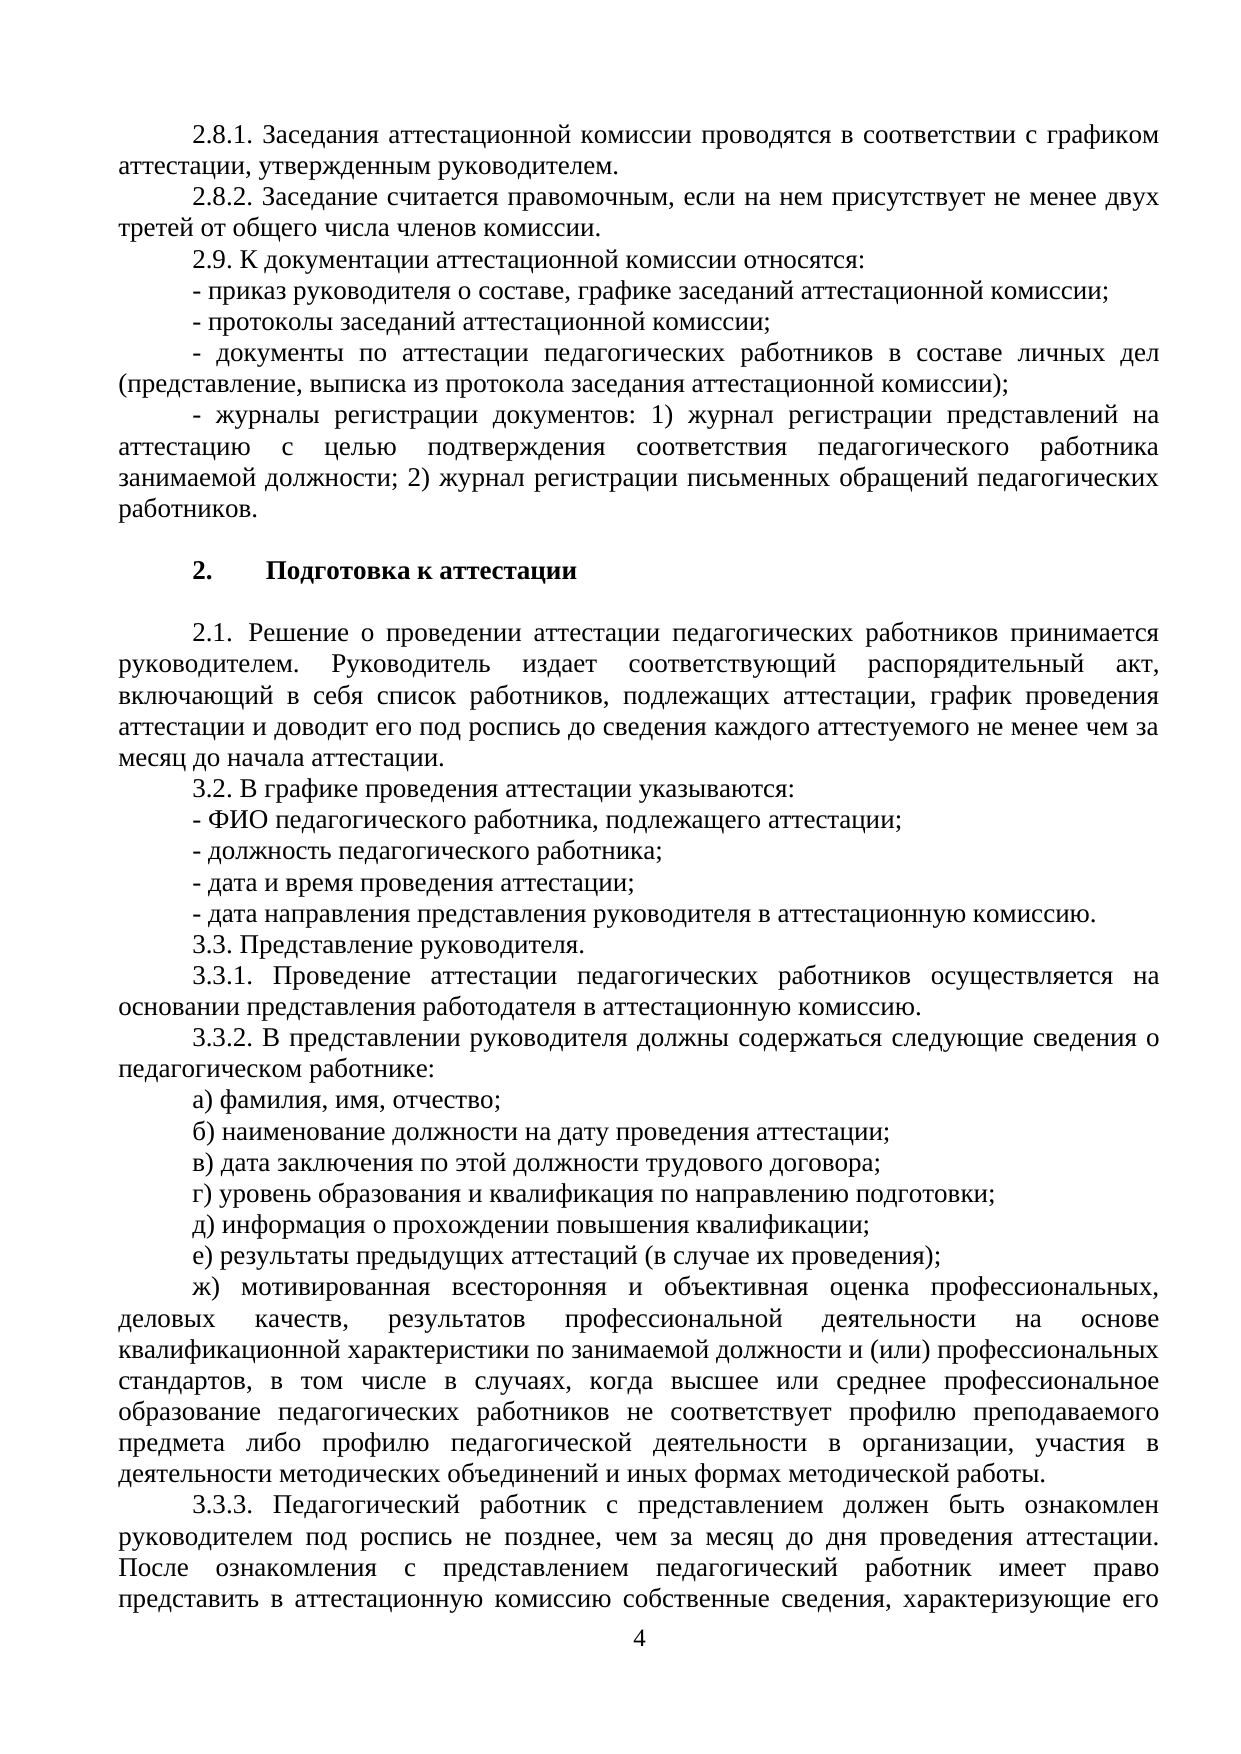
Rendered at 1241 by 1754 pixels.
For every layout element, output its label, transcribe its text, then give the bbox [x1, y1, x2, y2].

list Подготовка к аттестации [118, 554, 1161, 585]
list Решение о проведении аттестации педагогических работников принимается руководителем. Руководитель издает соответствующий распорядительный акт, включающий в себя список работников, подлежащих аттестации, график проведения аттестации и доводит его под роспись до сведения каждого аттестуемого не менее чем за месяц до начала аттестации. [118, 616, 1161, 772]
text - документы по аттестации педагогических работников в составе личных дел (представление, выписка из протокола заседания аттестационной комиссии); [118, 336, 1161, 398]
text 3.2. В графике проведения аттестации указываются: [118, 772, 1161, 803]
text - дата направления представления руководителя в аттестационную комиссию. [118, 897, 1161, 928]
text а) фамилия, имя, отчество; [118, 1084, 1161, 1115]
text б) наименование должности на дату проведения аттестации; [118, 1115, 1161, 1146]
text 2.8.1. Заседания аттестационной комиссии проводятся в соответствии с графиком аттестации, утвержденным руководителем. [118, 118, 1161, 180]
text 2.9. К документации аттестационной комиссии относятся: [118, 243, 1161, 274]
text г) уровень образования и квалификация по направлению подготовки; [118, 1177, 1161, 1208]
text - дата и время проведения аттестации; [118, 866, 1161, 897]
text - приказ руководителя о составе, графике заседаний аттестационной комиссии; [118, 274, 1161, 305]
text ж) мотивированная всесторонняя и объективная оценка профессиональных, деловых качеств, результатов профессиональной деятельности на основе квалификационной характеристики по занимаемой должности и (или) профессиональных стандартов, в том числе в случаях, когда высшее или среднее профессиональное образование педагогических работников не соответствует профилю преподаваемого предмета либо профилю педагогической деятельности в организации, участия в деятельности методических объединений и иных формах методической работы. [118, 1271, 1161, 1488]
text 3.3.2. В представлении руководителя должны содержаться следующие сведения о педагогическом работнике: [118, 1021, 1161, 1084]
text 2.8.2. Заседание считается правомочным, если на нем присутствует не менее двух третей от общего числа членов комиссии. [118, 180, 1161, 243]
text - журналы регистрации документов: 1) журнал регистрации представлений на аттестацию с целью подтверждения соответствия педагогического работника занимаемой должности; 2) журнал регистрации письменных обращений педагогических работников. [118, 398, 1161, 523]
text д) информация о прохождении повышения квалификации; [118, 1208, 1161, 1239]
text 3.3. Представление руководителя. [118, 928, 1161, 959]
text - ФИО педагогического работника, подлежащего аттестации; [118, 803, 1161, 834]
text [118, 1488, 1161, 1613]
text е) результаты предыдущих аттестаций (в случае их проведения); [118, 1239, 1161, 1271]
text в) дата заключения по этой должности трудового договора; [118, 1146, 1161, 1177]
text - протоколы заседаний аттестационной комиссии; [118, 305, 1161, 336]
text 3.3.1. Проведение аттестации педагогических работников осуществляется на основании представления работодателя в аттестационную комиссию. [118, 959, 1161, 1021]
text - должность педагогического работника; [118, 834, 1161, 866]
